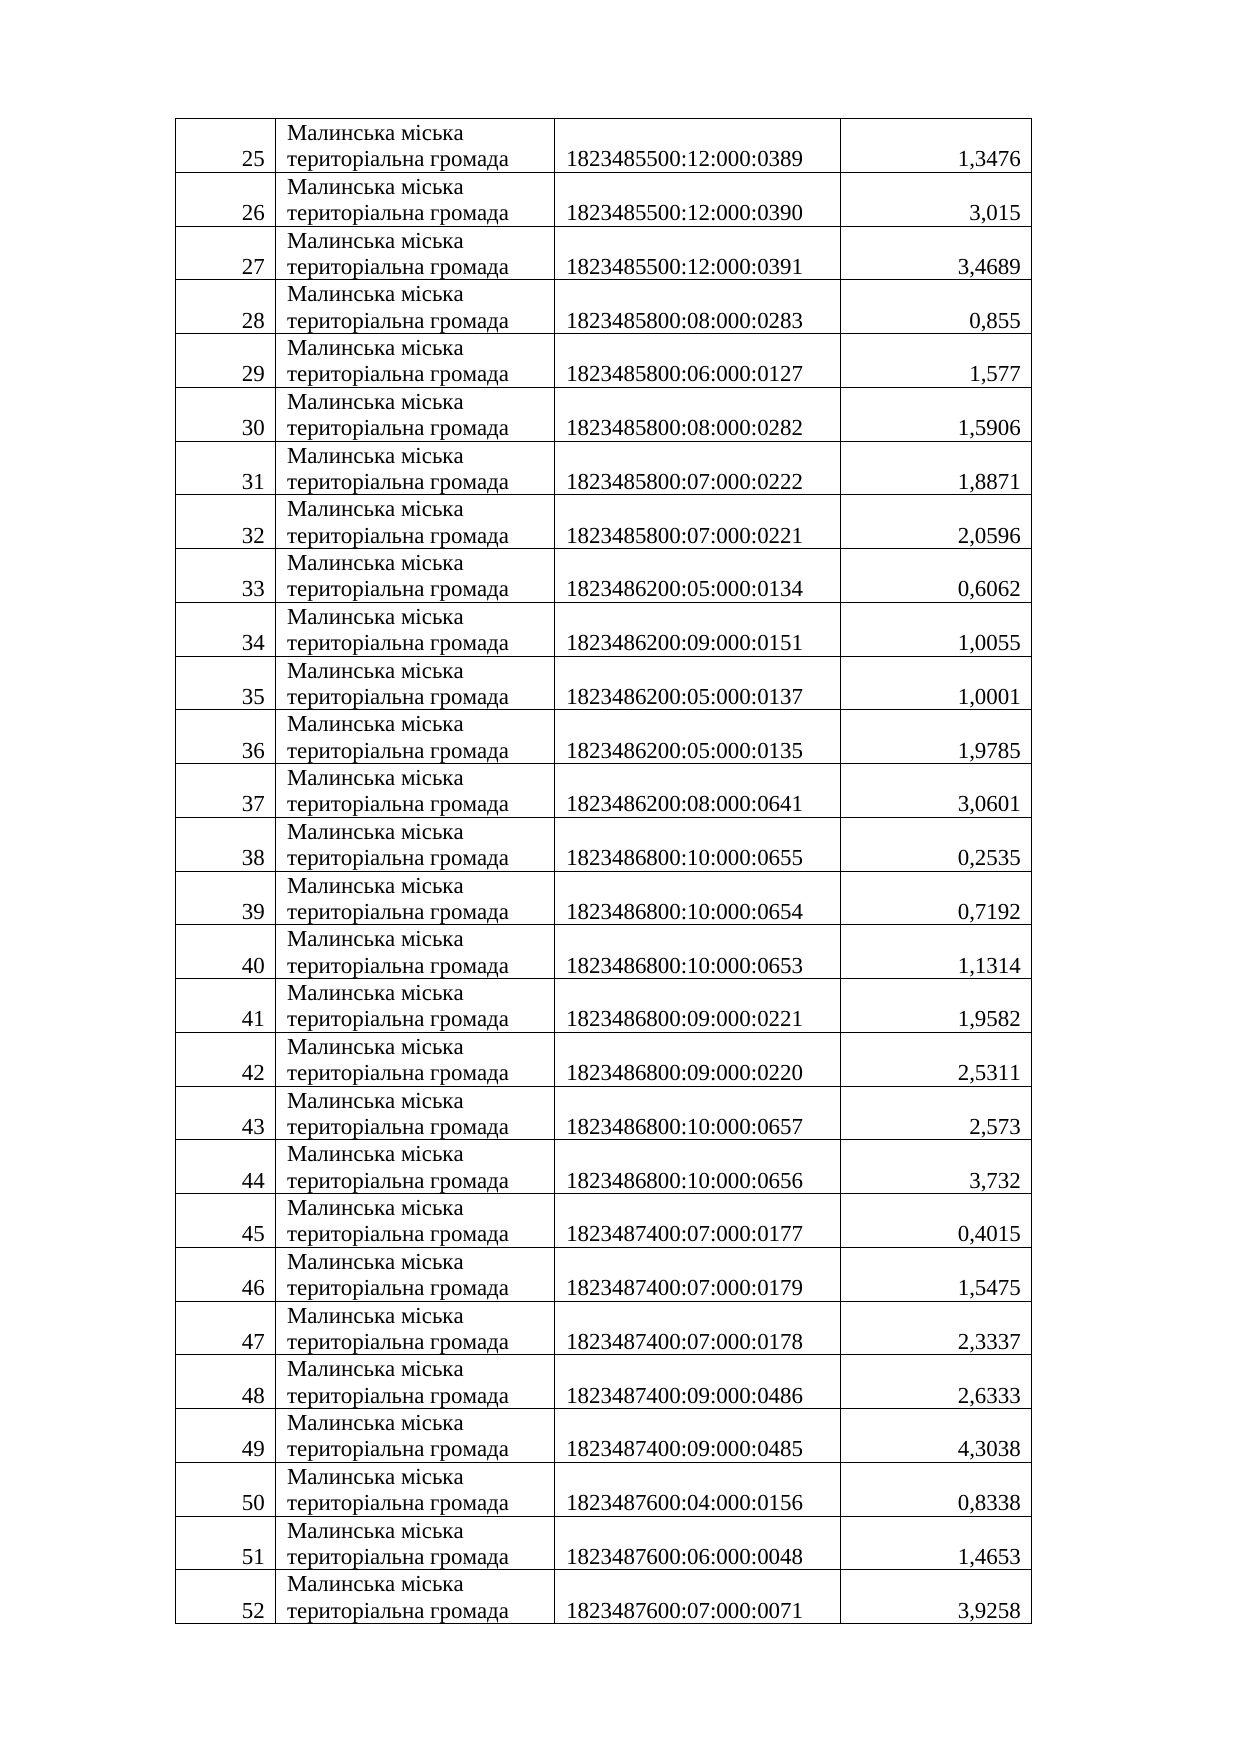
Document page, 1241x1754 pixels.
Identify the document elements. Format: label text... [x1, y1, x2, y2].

table_cell 1,0001 [841, 657, 1031, 709]
table_cell Малинська міська територіальна громада [276, 1248, 554, 1301]
table_cell 1823487400:07:000:0177 [555, 1194, 840, 1247]
table_cell 1823487400:09:000:0486 [555, 1355, 840, 1408]
table_cell 28 [176, 280, 275, 333]
table_cell Малинська міська територіальна громада [276, 1087, 554, 1139]
table_cell 1823486200:05:000:0135 [555, 710, 840, 763]
table_cell Малинська міська територіальна громада [276, 657, 554, 709]
table_cell 1823485800:07:000:0222 [555, 442, 840, 494]
table_cell Малинська міська територіальна громада [276, 1409, 554, 1462]
table_cell 37 [176, 764, 275, 817]
table_cell 44 [176, 1140, 275, 1193]
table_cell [276, 1570, 554, 1623]
table_cell Малинська міська територіальна громада [276, 1302, 554, 1354]
table_cell 1,4653 [841, 1517, 1031, 1569]
table_cell 40 [176, 925, 275, 978]
table_cell 1823487400:07:000:0179 [555, 1248, 840, 1301]
table_cell 0,7192 [841, 872, 1031, 924]
table_cell 47 [176, 1302, 275, 1354]
table_cell 1823486200:09:000:0151 [555, 603, 840, 656]
table_cell Малинська міська територіальна громада [276, 227, 554, 279]
table_cell 51 [176, 1517, 275, 1569]
table_cell 1823486800:10:000:0655 [555, 818, 840, 871]
table_cell Малинська міська територіальна громада [276, 979, 554, 1032]
table_cell 1823487400:07:000:0178 [555, 1302, 840, 1354]
table_cell Малинська міська територіальна громада [276, 764, 554, 817]
table_cell 1,577 [841, 334, 1031, 387]
table_cell Малинська міська територіальна громада [276, 1140, 554, 1193]
table_cell 3,015 [841, 173, 1031, 226]
table_cell 0,6062 [841, 549, 1031, 602]
table_cell 39 [176, 872, 275, 924]
table_cell 1,1314 [841, 925, 1031, 978]
table_cell 38 [176, 818, 275, 871]
table_cell 25 [176, 119, 275, 172]
table_cell 33 [176, 549, 275, 602]
table_cell 34 [176, 603, 275, 656]
table_cell 1823485800:07:000:0221 [555, 495, 840, 548]
table_cell 1823486800:10:000:0656 [555, 1140, 840, 1193]
table_cell 4,3038 [841, 1409, 1031, 1462]
table_cell 1823486800:10:000:0657 [555, 1087, 840, 1139]
table_cell 1823485800:06:000:0127 [555, 334, 840, 387]
table_cell 1,5475 [841, 1248, 1031, 1301]
table_cell Малинська міська територіальна громада [276, 925, 554, 978]
table_cell 1823487600:07:000:0071 [555, 1570, 840, 1623]
table_cell Малинська міська територіальна громада [276, 1517, 554, 1569]
table_cell Малинська міська територіальна громада [276, 603, 554, 656]
table_cell Малинська міська територіальна громада [276, 280, 554, 333]
table_cell 41 [176, 979, 275, 1032]
table_cell 0,855 [841, 280, 1031, 333]
table_cell 43 [176, 1087, 275, 1139]
table_cell 1823485500:12:000:0389 [555, 119, 840, 172]
table_cell 46 [176, 1248, 275, 1301]
table_cell 1,8871 [841, 442, 1031, 494]
table_cell 26 [176, 173, 275, 226]
table_cell 1823486800:09:000:0221 [555, 979, 840, 1032]
table_cell 1823487600:04:000:0156 [555, 1463, 840, 1516]
table_cell 3,732 [841, 1140, 1031, 1193]
table_cell 2,6333 [841, 1355, 1031, 1408]
table_cell 1,9785 [841, 710, 1031, 763]
table_cell 49 [176, 1409, 275, 1462]
table_cell 27 [176, 227, 275, 279]
table_cell 36 [176, 710, 275, 763]
table_cell 48 [176, 1355, 275, 1408]
table_cell Малинська міська територіальна громада [276, 818, 554, 871]
table_cell 3,4689 [841, 227, 1031, 279]
table_cell Малинська міська територіальна громада [276, 1355, 554, 1408]
table_cell 1823485500:12:000:0391 [555, 227, 840, 279]
table_cell Малинська міська територіальна громада [276, 872, 554, 924]
table_cell 30 [176, 388, 275, 441]
table_cell Малинська міська територіальна громада [276, 495, 554, 548]
table_cell Малинська міська територіальна громада [276, 710, 554, 763]
table_cell Малинська міська територіальна громада [276, 1033, 554, 1086]
table_cell 0,8338 [841, 1463, 1031, 1516]
table_cell 1823486800:10:000:0654 [555, 872, 840, 924]
table_cell Малинська міська територіальна громада [276, 173, 554, 226]
table_cell 52 [176, 1570, 275, 1623]
table_cell 35 [176, 657, 275, 709]
table_cell 1823485800:08:000:0283 [555, 280, 840, 333]
table_cell 1,3476 [841, 119, 1031, 172]
table_cell 1823486800:09:000:0220 [555, 1033, 840, 1086]
table_cell 1823485800:08:000:0282 [555, 388, 840, 441]
table_cell 32 [176, 495, 275, 548]
table_cell 2,573 [841, 1087, 1031, 1139]
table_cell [276, 119, 554, 172]
table_cell 2,0596 [841, 495, 1031, 548]
table_cell 3,9258 [841, 1570, 1031, 1623]
table_cell 1,9582 [841, 979, 1031, 1032]
table_cell Малинська міська територіальна громада [276, 1463, 554, 1516]
table_cell 1823486200:05:000:0134 [555, 549, 840, 602]
table_cell 1823486200:08:000:0641 [555, 764, 840, 817]
table_cell 1,5906 [841, 388, 1031, 441]
table_cell 42 [176, 1033, 275, 1086]
table_cell Малинська міська територіальна громада [276, 1194, 554, 1247]
table_cell 45 [176, 1194, 275, 1247]
table_cell 50 [176, 1463, 275, 1516]
table_cell Малинська міська територіальна громада [276, 334, 554, 387]
table_cell 1823486200:05:000:0137 [555, 657, 840, 709]
table_cell 2,3337 [841, 1302, 1031, 1354]
table_cell 1823485500:12:000:0390 [555, 173, 840, 226]
table_cell 29 [176, 334, 275, 387]
table_cell 1,0055 [841, 603, 1031, 656]
table_cell 31 [176, 442, 275, 494]
table_cell 1823487400:09:000:0485 [555, 1409, 840, 1462]
table_cell 0,4015 [841, 1194, 1031, 1247]
table_cell 1823487600:06:000:0048 [555, 1517, 840, 1569]
table_cell 1823486800:10:000:0653 [555, 925, 840, 978]
table_cell Малинська міська територіальна громада [276, 442, 554, 494]
table_cell Малинська міська територіальна громада [276, 388, 554, 441]
table_cell 0,2535 [841, 818, 1031, 871]
table_cell 2,5311 [841, 1033, 1031, 1086]
table_cell 3,0601 [841, 764, 1031, 817]
table_cell Малинська міська територіальна громада [276, 549, 554, 602]
